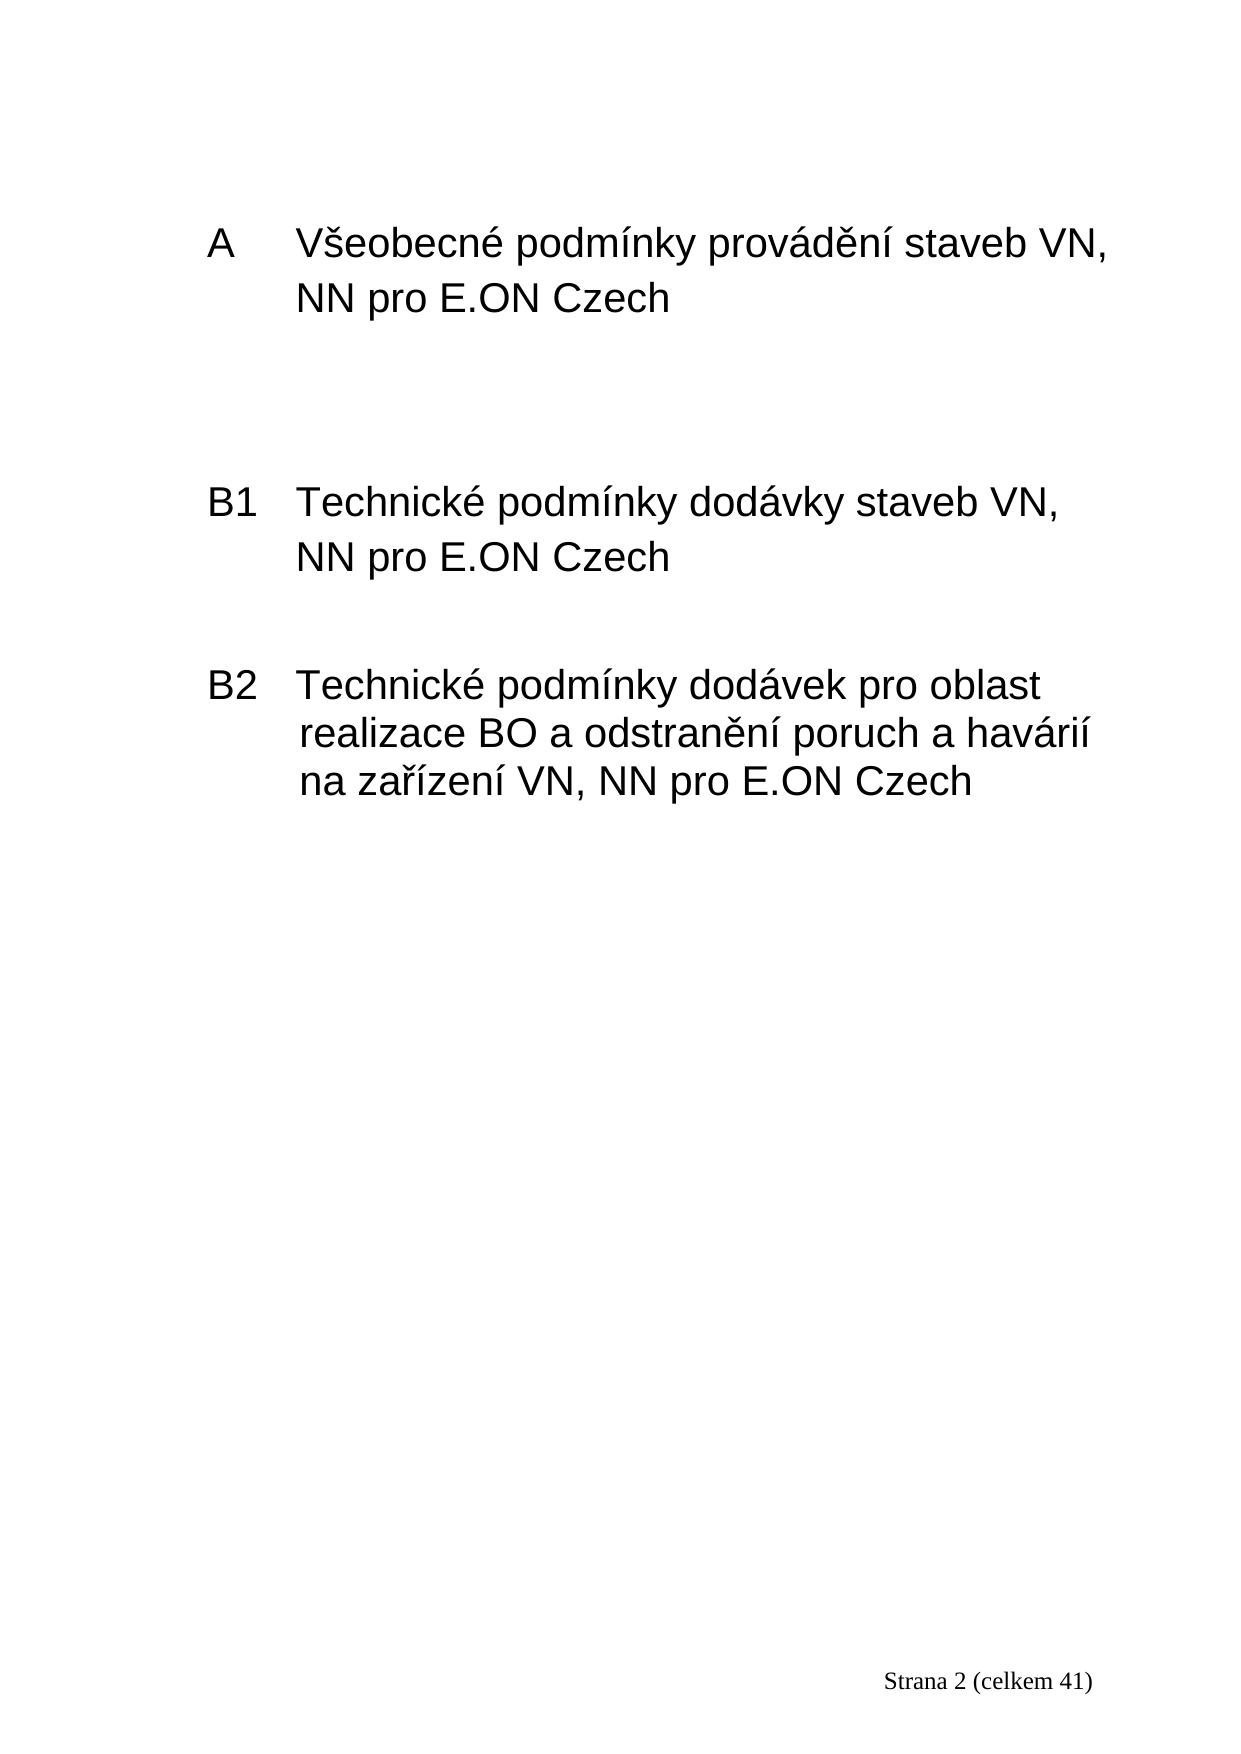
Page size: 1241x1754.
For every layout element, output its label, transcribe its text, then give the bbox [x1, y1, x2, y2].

text na zařízení VN, NN pro E.ON Czech [207, 756, 1122, 804]
text A Všeobecné podmínky provádění staveb VN, NN pro E.ON Czech [207, 218, 1123, 321]
text realizace BO a odstranění poruch a havárií [207, 708, 1122, 756]
text B2 Technické podmínky dodávek pro oblast [207, 660, 1122, 708]
text B1 Technické podmínky dodávky staveb VN, NN pro E.ON Czech [207, 477, 1123, 580]
